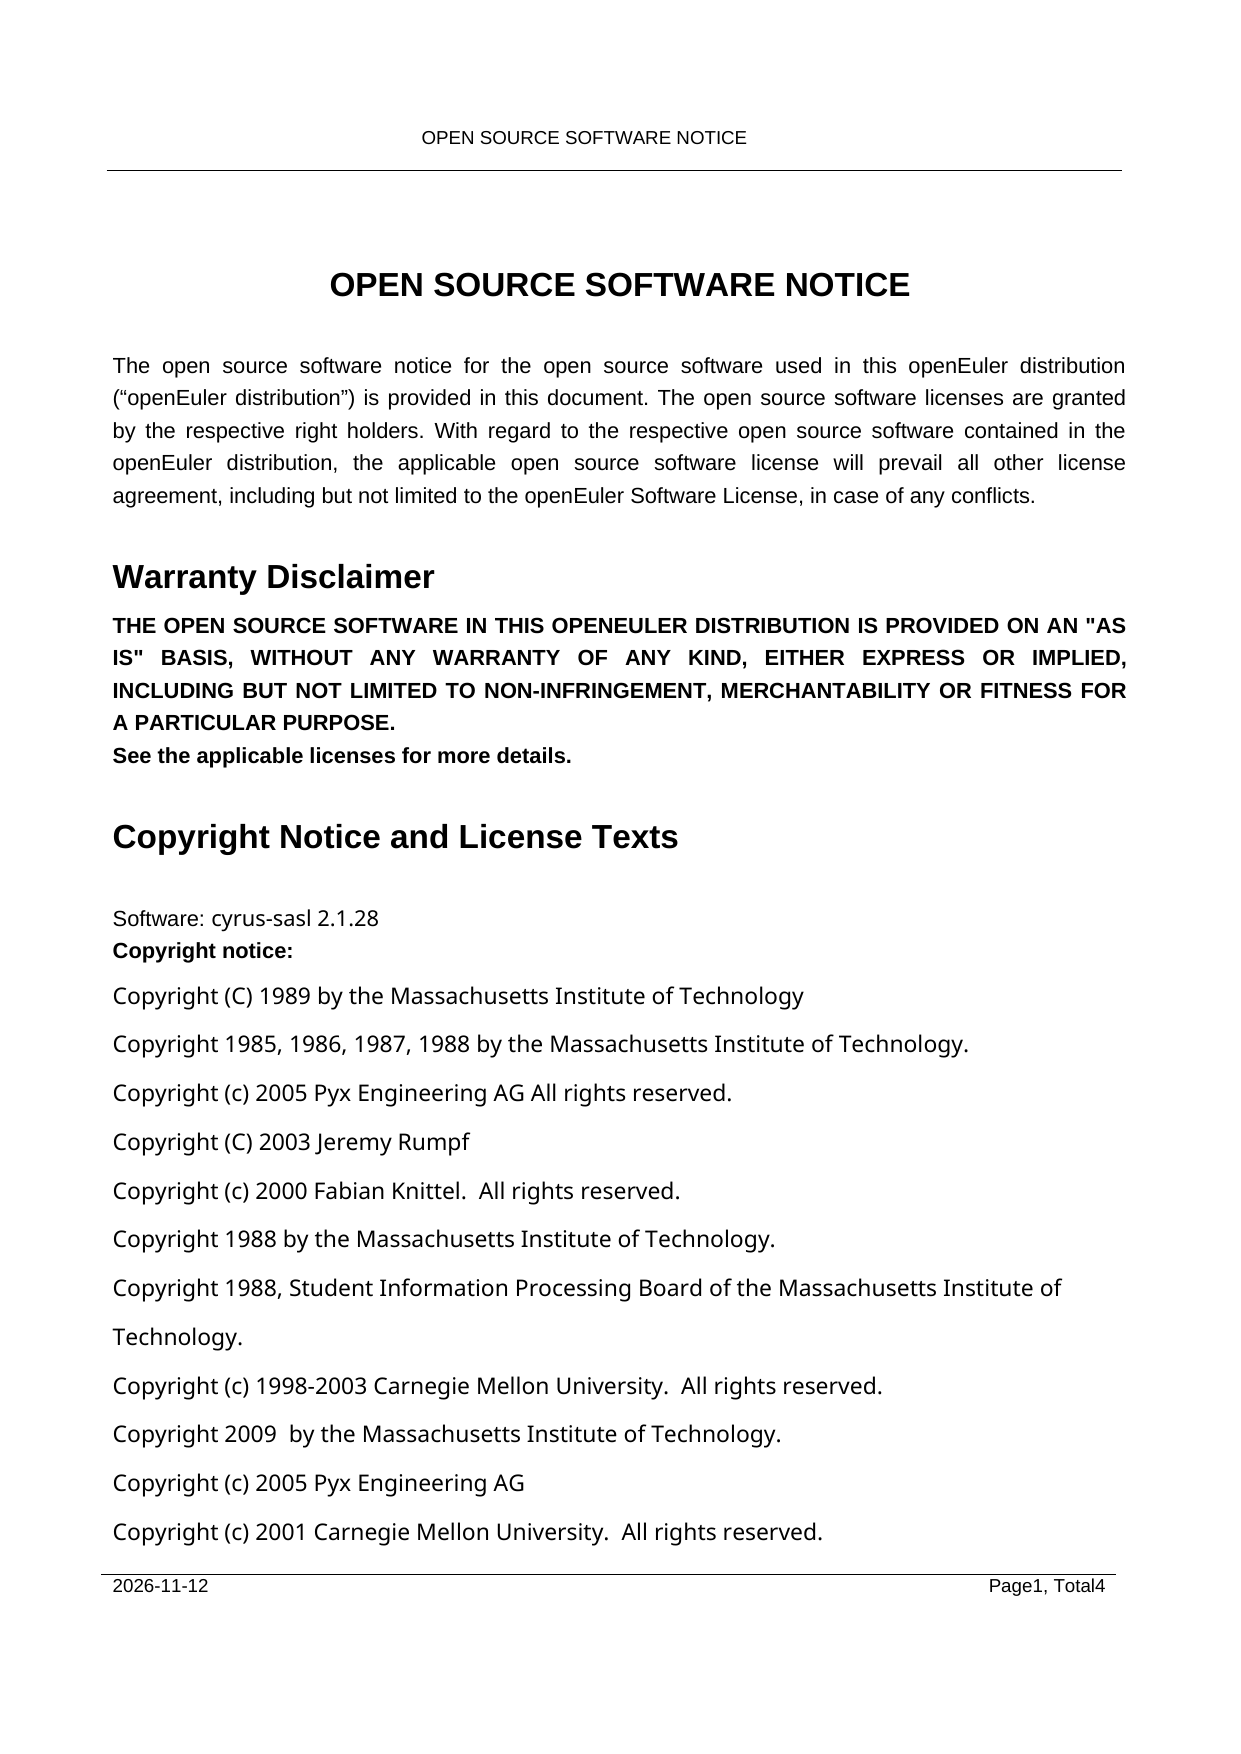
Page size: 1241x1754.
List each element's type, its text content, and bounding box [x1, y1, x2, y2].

text Copyright notice: [112, 934, 1128, 966]
text Copyright Notice and License Texts [112, 804, 1128, 869]
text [112, 979, 1128, 1548]
text THE OPEN SOURCE SOFTWARE IN THIS OPENEULER DISTRIBUTION IS PROVIDED ON AN "AS IS" BASIS, WITHOUT ANY WARRANTY OF ANY KIND, EITHER EXPRESS OR IMPLIED, INCLUDING BUT NOT LIMITED TO NON-INFRINGEMENT, MERCHANTABILITY OR FITNESS FOR A PARTICULAR PURPOSE. See the applicable licenses for more details. [112, 609, 1128, 771]
text Software: cyrus-sasl 2.1.28 [112, 901, 1128, 934]
text The open source software notice for the open source software used in this openEuler distribution (“openEuler distribution”) is provided in this document. The open source software licenses are granted by the respective right holders. With regard to the respective open source software contained in the openEuler distribution, the applicable open source software license will prevail all other license agreement, including but not limited to the openEuler Software License, in case of any conflicts. [112, 349, 1128, 511]
text OPEN SOURCE SOFTWARE NOTICE [112, 251, 1128, 316]
text Warranty Disclaimer [112, 544, 1128, 609]
